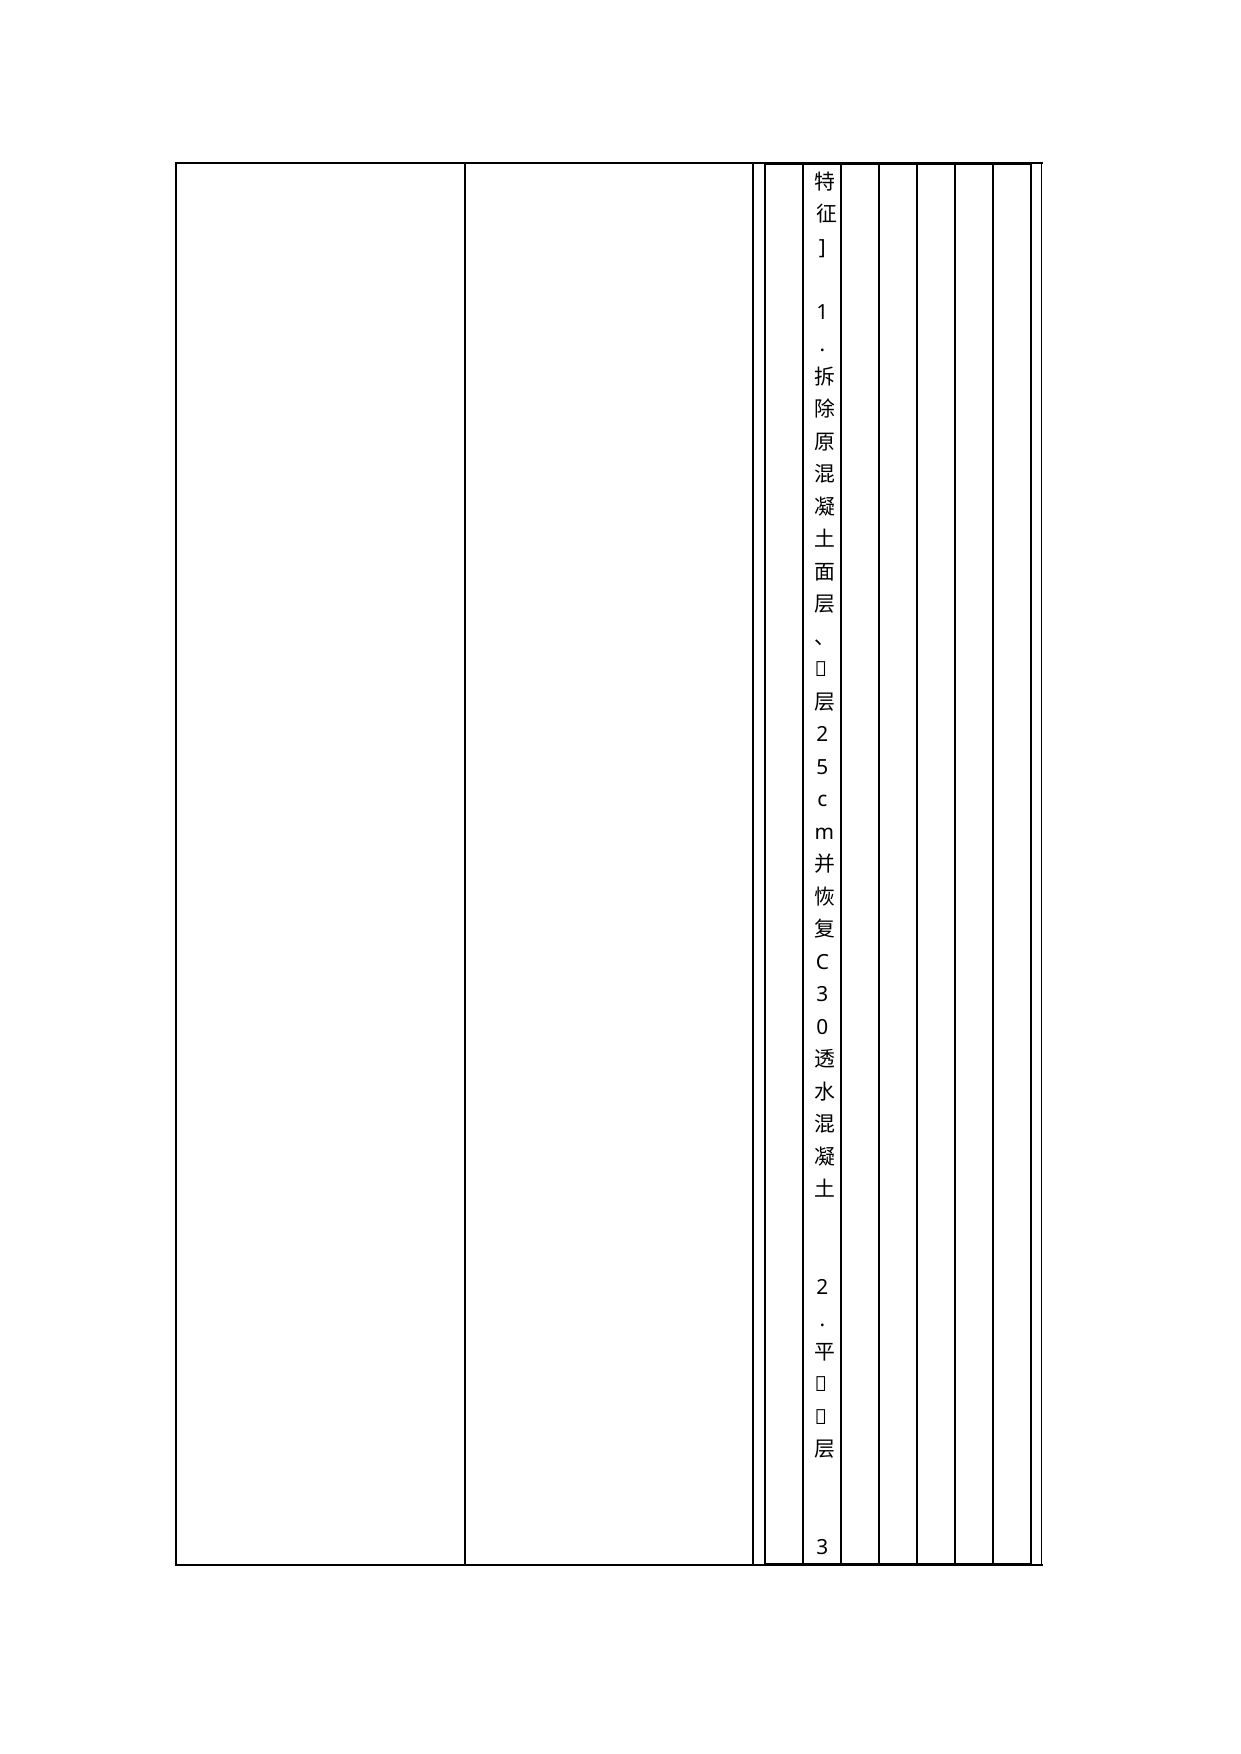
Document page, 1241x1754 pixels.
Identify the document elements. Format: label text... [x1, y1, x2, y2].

table_cell [466, 164, 752, 1564]
table_cell 1 [177, 164, 464, 1564]
table_cell [994, 165, 1030, 1563]
table_cell [1032, 164, 1041, 1564]
table_cell [804, 165, 840, 1563]
table_cell [842, 165, 878, 1563]
table_cell [880, 165, 916, 1563]
table_cell [956, 165, 992, 1563]
table_cell [766, 165, 802, 1563]
table_cell [754, 164, 764, 1564]
table_cell [918, 165, 954, 1563]
